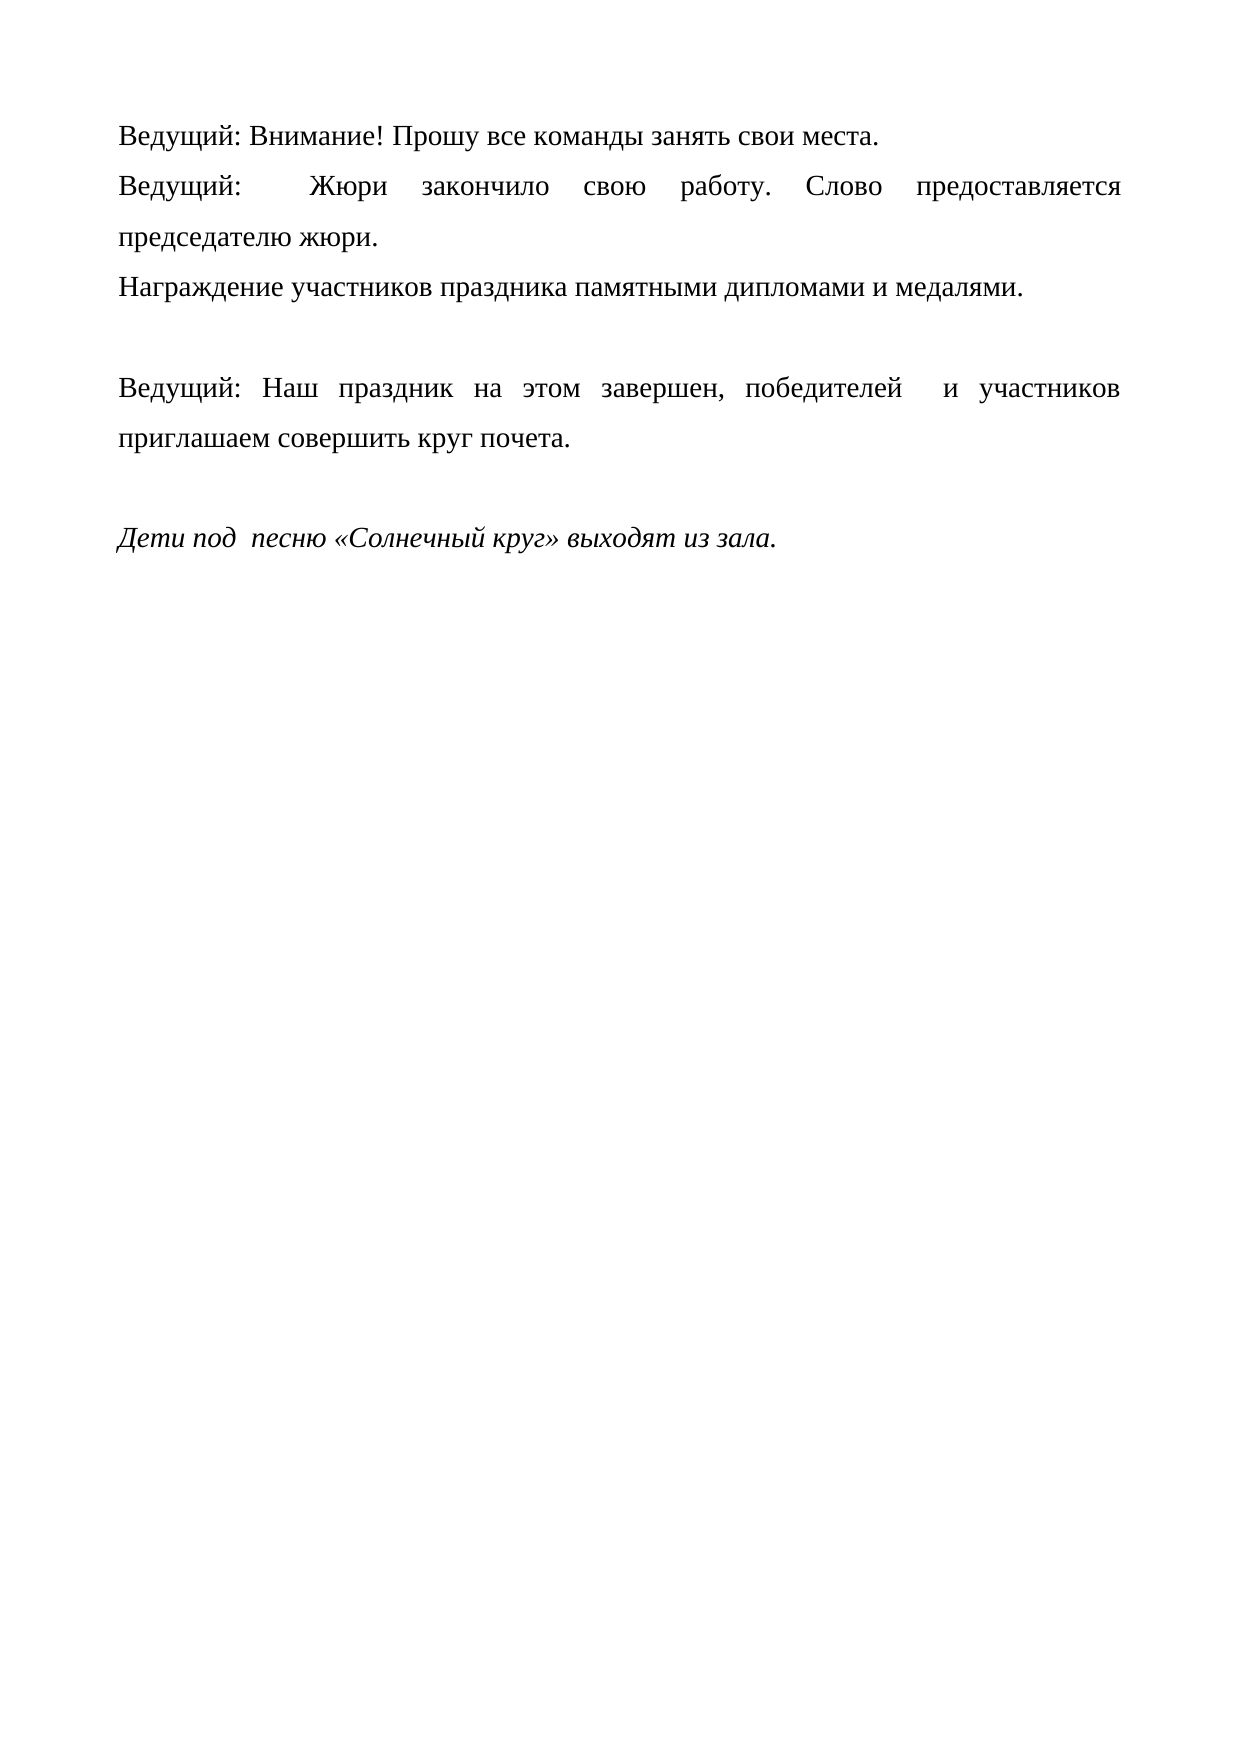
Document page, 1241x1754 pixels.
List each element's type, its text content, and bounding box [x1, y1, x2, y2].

text Дети под песню «Солнечный круг» выходят из зала. [118, 521, 1122, 554]
text Ведущий: Наш праздник на этом завершен, победителей и участников приглашаем совершить круг почета. [118, 370, 1122, 453]
text Ведущий: Внимание! Прошу все команды занять свои места. [118, 118, 1122, 152]
text Ведущий: Жюри закончило свою работу. Слово предоставляется председателю жюри. [118, 168, 1122, 252]
text Награждение участников праздника памятными дипломами и медалями. [118, 269, 1122, 303]
